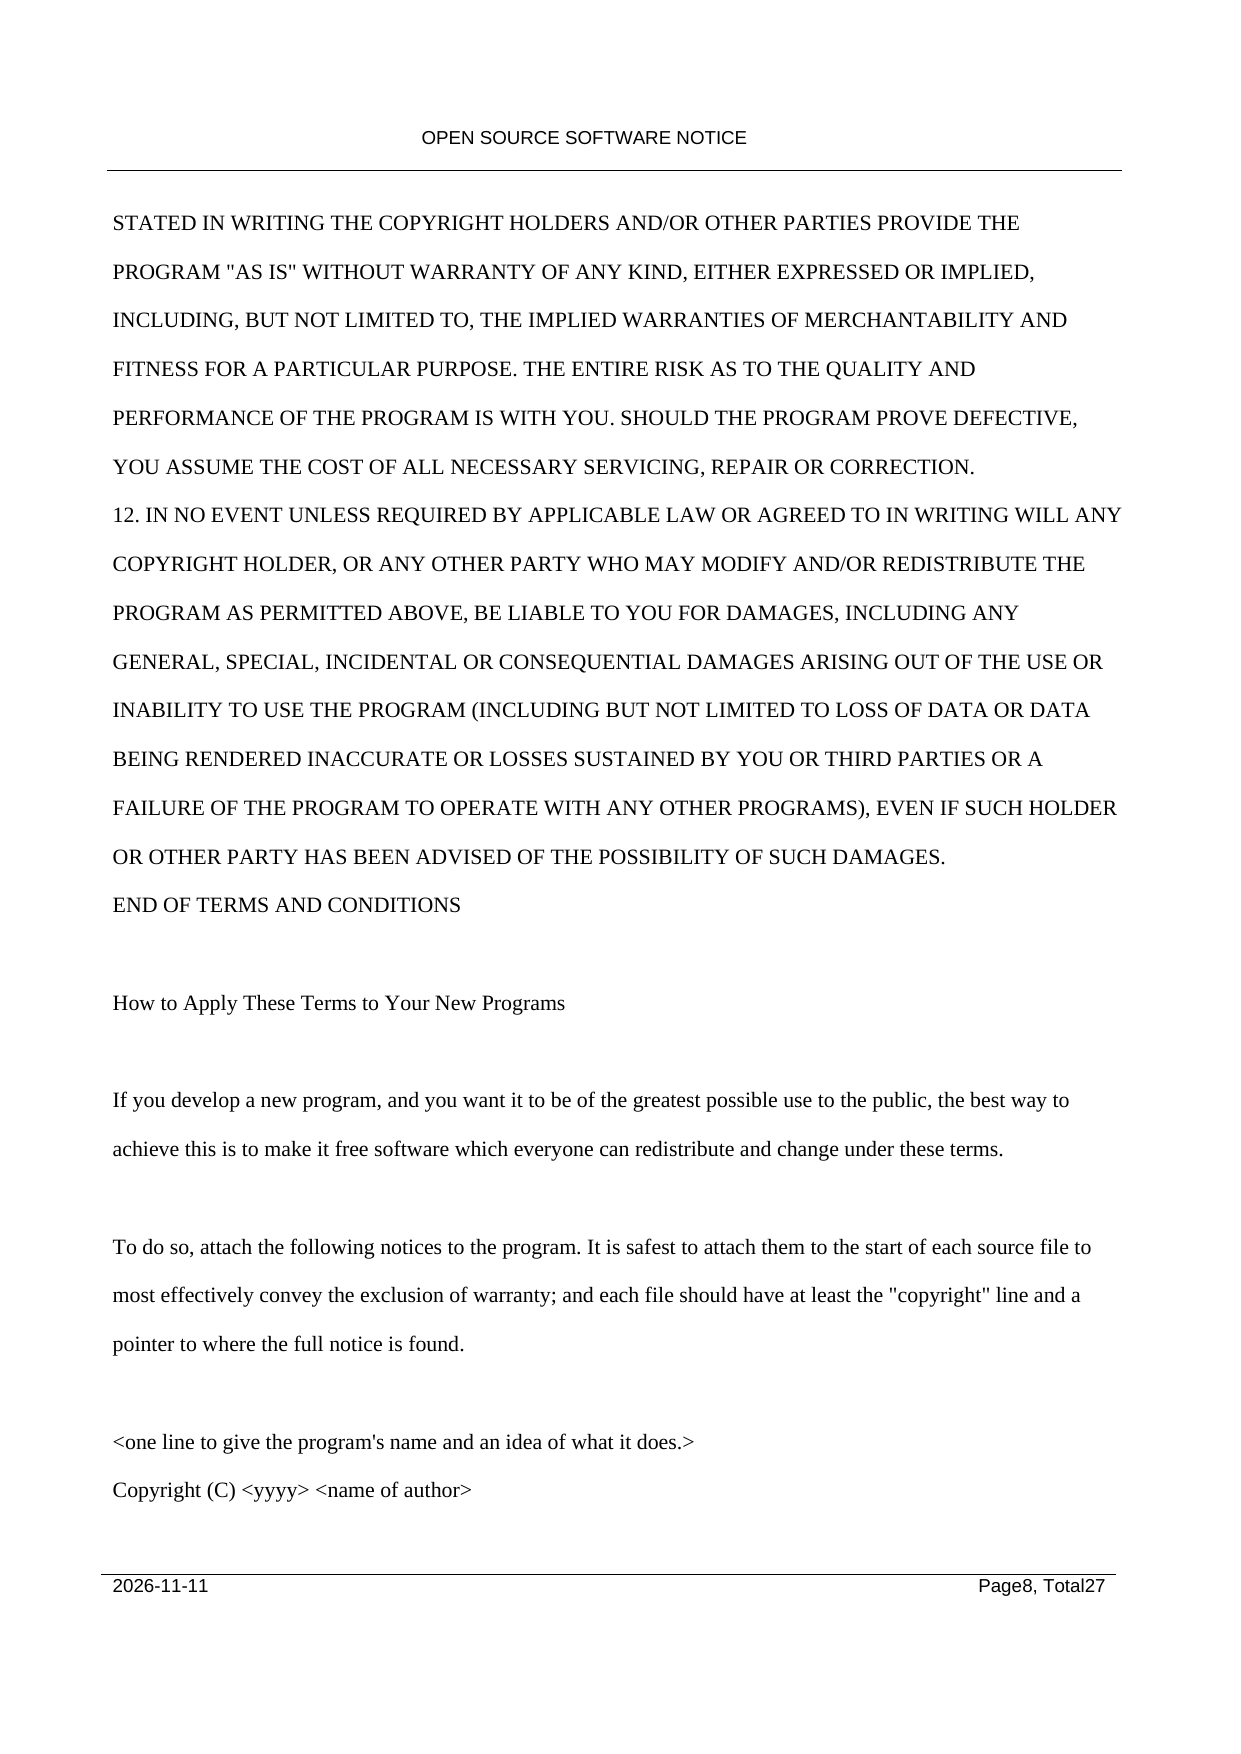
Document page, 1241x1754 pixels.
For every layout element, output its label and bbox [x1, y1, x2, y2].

text [112, 206, 1128, 1506]
